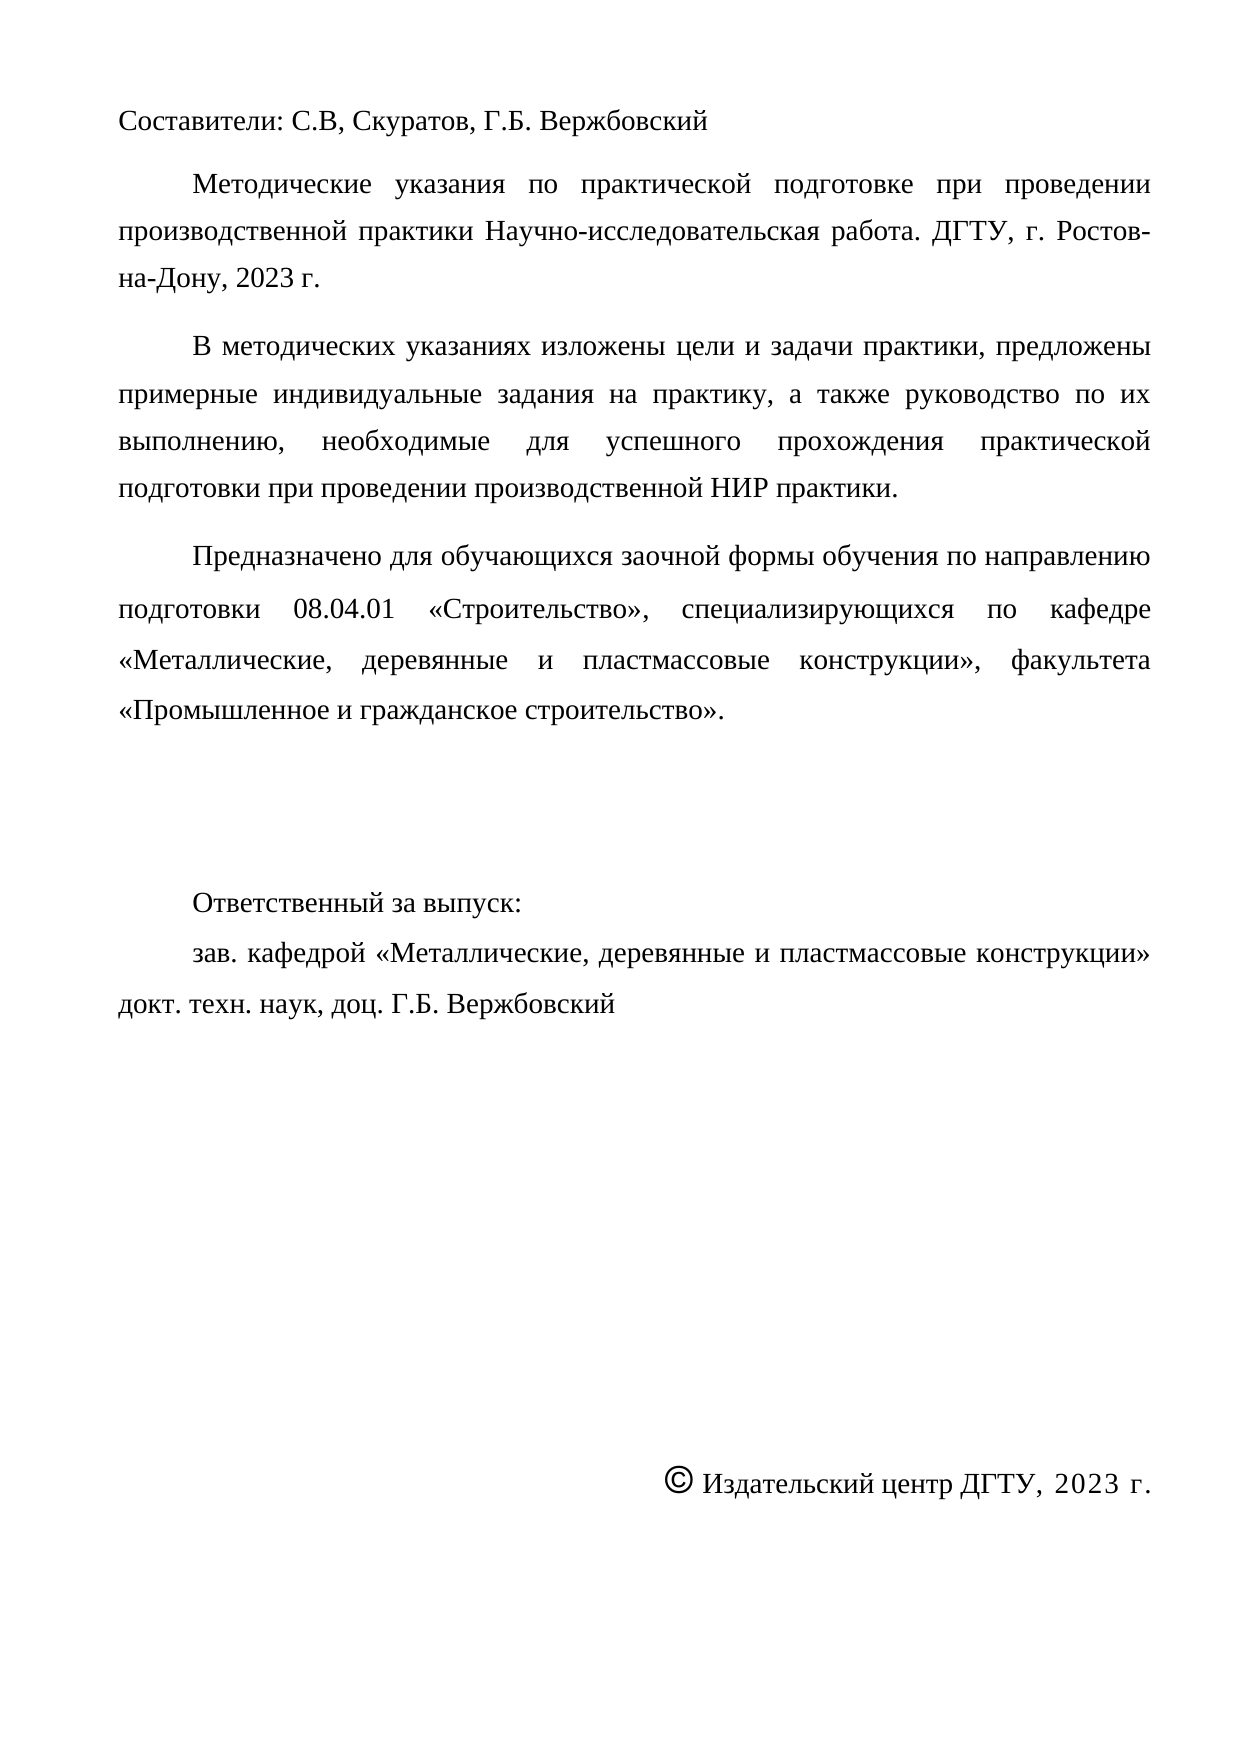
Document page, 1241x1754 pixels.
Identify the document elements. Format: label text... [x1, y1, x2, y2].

text Составители: С.В, Скуратов, Г.Б. Вержбовский [118, 103, 1152, 137]
text Ответственный за выпуск: [118, 885, 1152, 919]
text Методические указания по практической подготовке при проведении производственной практики Научно-исследовательская работа. ДГТУ, г. Ростов-на-Дону, 2023 г. [118, 166, 1152, 294]
text Предназначено для обучающихся заочной формы обучения по направлению подготовки 08.04.01 «Строительство», специализирующихся по кафедре «Металлические, деревянные и пластмассовые конструкции», факультета «Промышленное и гражданское строительство». [118, 538, 1152, 726]
text зав. кафедрой «Металлические, деревянные и пластмассовые конструкции» докт. техн. наук, доц. Г.Б. Вержбовский [118, 935, 1152, 1019]
text Издательский центр ДГТУ, 2023 г. [118, 1466, 1152, 1501]
text В методических указаниях изложены цели и задачи практики, предложены примерные индивидуальные задания на практику, а также руководство по их выполнению, необходимые для успешного прохождения практической подготовки при проведении производственной НИР практики. [118, 328, 1152, 504]
